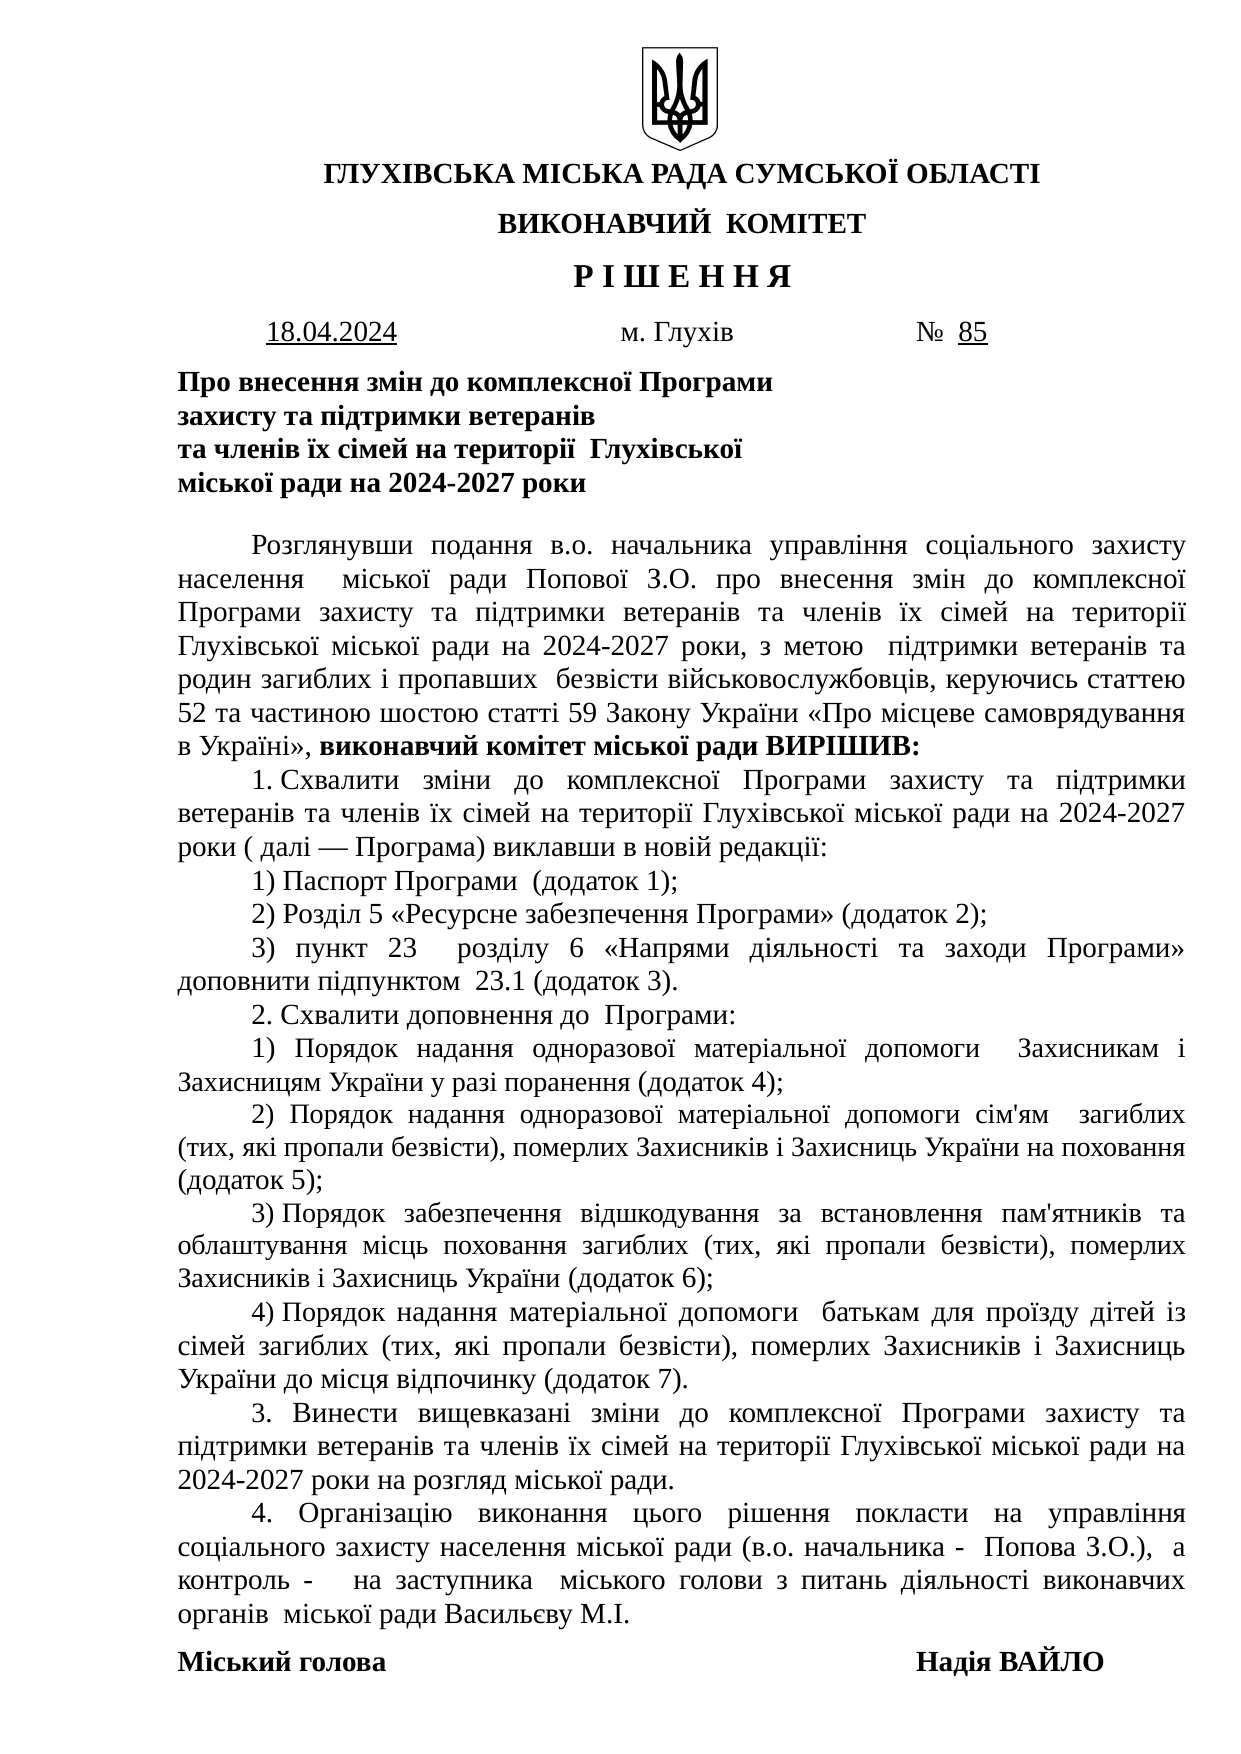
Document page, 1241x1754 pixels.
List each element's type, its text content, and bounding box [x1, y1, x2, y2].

subtitle ВИКОНАВЧИЙ КОМІТЕТ [177, 206, 1187, 240]
text 3) Порядок забезпечення відшкодування за встановлення пам'ятників та облаштування місць поховання загиблих (тих, які пропали безвісти), померлих Захисників і Захисниць України (додаток 6); [177, 1196, 1187, 1294]
subtitle 18.04.2024 м. Глухів № 85 [177, 314, 1034, 348]
picture [639, 44, 723, 156]
text 4. Організацію виконання цього рішення покласти на управління соціального захисту населення міської ради (в.о. начальника - Попова З.О.), а контроль - на заступника міського голови з питань діяльності виконавчих органів міської ради Васильєву М.І. [177, 1495, 1187, 1629]
subtitle ГЛУХІВСЬКА МІСЬКА РАДА СУМСЬКОЇ ОБЛАСТІ [177, 156, 1187, 189]
text Про внесення змін до комплексної Програми [177, 364, 1187, 398]
text 2) Порядок надання одноразової матеріальної допомоги сім'ям загиблих (тих, які пропали безвісти), померлих Захисників і Захисниць України на поховання (додаток 5); [177, 1097, 1187, 1196]
text 2) Розділ 5 «Ресурсне забезпечення Програми» (додаток 2); [177, 896, 1187, 930]
text 2. Схвалити доповнення до Програми: [177, 997, 1187, 1030]
text 3. Винести вищевказані зміни до комплексної Програми захисту та підтримки ветеранів та членів їх сімей на території Глухівської міської ради на 2024-2027 роки на розгляд міської ради. [177, 1395, 1187, 1495]
text 1) Паспорт Програми (додаток 1); [177, 863, 1187, 896]
text 3) пункт 23 розділу 6 «Напрями діяльності та заходи Програми» доповнити підпунктом 23.1 (додаток 3). [177, 930, 1187, 997]
subtitle Р І Ш Е Н Н Я [177, 257, 1187, 295]
text 1) Порядок надання одноразової матеріальної допомоги Захисникам і Захисницям України у разі поранення (додаток 4); [177, 1030, 1187, 1097]
text 4) Порядок надання матеріальної допомоги батькам для проїзду дітей із сімей загиблих (тих, які пропали безвісти), померлих Захисників і Захисниць України до місця відпочинку (додаток 7). [177, 1294, 1187, 1395]
text Розглянувши подання в.о. начальника управління соціального захисту населення міської ради Попової З.О. про внесення змін до комплексної Програми захисту та підтримки ветеранів та членів їх сімей на території Глухівської міської ради на 2024-2027 роки, з метою підтримки ветеранів та родин загиблих і пропавших безвісти військовослужбовців, керуючись статтею 52 та частиною шостою статті 59 Закону України «Про місцеве самоврядування в Україні», виконавчий комітет міської ради ВИРІШИВ: [177, 527, 1187, 762]
text міської ради на 2024-2027 роки [177, 465, 1187, 498]
text захисту та підтримки ветеранів [177, 398, 1187, 431]
text 1. Схвалити зміни до комплексної Програми захисту та підтримки ветеранів та членів їх сімей на території Глухівської міської ради на 2024-2027 роки ( далі — Програма) виклавши в новій редакції: [177, 762, 1187, 863]
text та членів їх сімей на території Глухівської [177, 431, 1187, 465]
text Міський голова Надія ВАЙЛО [177, 1644, 1187, 1678]
